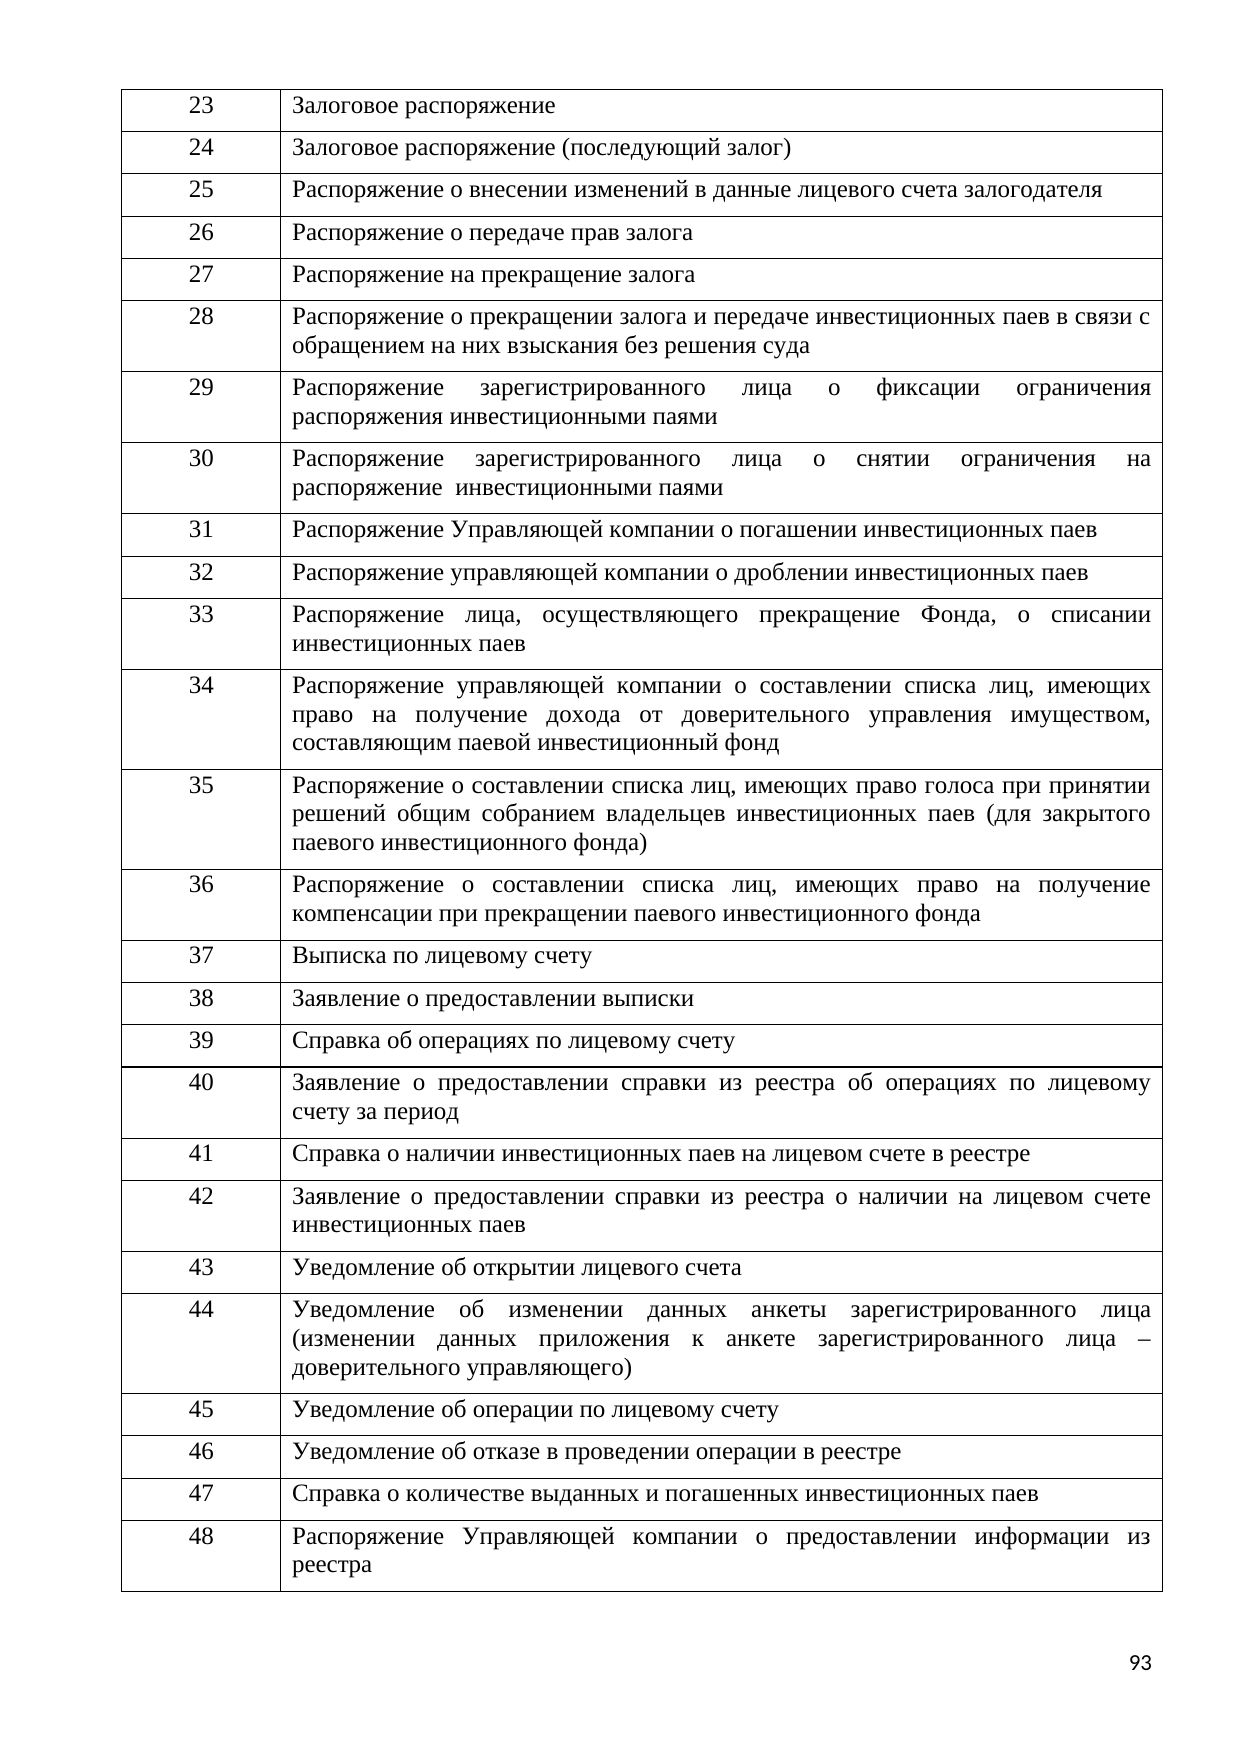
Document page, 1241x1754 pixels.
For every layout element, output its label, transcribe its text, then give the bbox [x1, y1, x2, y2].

table_cell Распоряжение о составлении списка лиц, имеющих право голоса при принятии решений общим собранием владельцев инвестиционных паев (для закрытого паевого инвестиционного фонда) [281, 770, 1162, 868]
table_cell Распоряжение о внесении изменений в данные лицевого счета залогодателя [281, 174, 1162, 216]
table_cell 25 [122, 174, 280, 216]
table_cell 40 [122, 1068, 280, 1137]
table_cell Распоряжение зарегистрированного лица о фиксации ограничения распоряжения инвестиционными паями [281, 372, 1162, 442]
table_cell 48 [122, 1521, 280, 1591]
table_cell 38 [122, 983, 280, 1024]
table_cell 36 [122, 870, 280, 939]
table_cell Распоряжение лица, осуществляющего прекращение Фонда, о списании инвестиционных паев [281, 599, 1162, 669]
table_cell Заявление о предоставлении выписки [281, 983, 1162, 1024]
table_cell Уведомление об изменении данных анкеты зарегистрированного лица (изменении данных приложения к анкете зарегистрированного лица – доверительного управляющего) [281, 1294, 1162, 1393]
table_cell 32 [122, 557, 280, 598]
table_cell Распоряжение управляющей компании о составлении списка лиц, имеющих право на получение дохода от доверительного управления имуществом, составляющим паевой инвестиционный фонд [281, 670, 1162, 769]
table_cell 39 [122, 1025, 280, 1066]
table_cell 24 [122, 132, 280, 173]
table_cell Распоряжение Управляющей компании о погашении инвестиционных паев [281, 514, 1162, 556]
table_cell Заявление о предоставлении справки из реестра о наличии на лицевом счете инвестиционных паев [281, 1181, 1162, 1251]
table_cell Распоряжение о прекращении залога и передаче инвестиционных паев в связи с обращением на них взыскания без решения суда [281, 301, 1162, 371]
table_cell 28 [122, 301, 280, 371]
table_cell 35 [122, 770, 280, 868]
table_cell Уведомление об операции по лицевому счету [281, 1394, 1162, 1435]
table_cell 27 [122, 259, 280, 300]
table_cell Распоряжение Управляющей компании о предоставлении информации из реестра [281, 1521, 1162, 1591]
table_cell Распоряжение о передаче прав залога [281, 217, 1162, 258]
table_cell 26 [122, 217, 280, 258]
table_cell Заявление о предоставлении справки из реестра об операциях по лицевому счету за период [281, 1068, 1162, 1137]
table_cell 44 [122, 1294, 280, 1393]
table_cell 29 [122, 372, 280, 442]
table_cell Залоговое распоряжение [281, 90, 1162, 131]
table_cell 30 [122, 443, 280, 513]
table_cell Залоговое распоряжение (последующий залог) [281, 132, 1162, 173]
table_cell 34 [122, 670, 280, 769]
table_cell 41 [122, 1139, 280, 1180]
table_cell Распоряжение на прекращение залога [281, 259, 1162, 300]
table_cell 43 [122, 1252, 280, 1293]
table_cell Распоряжение зарегистрированного лица о снятии ограничения на распоряжение инвестиционными паями [281, 443, 1162, 513]
table_cell Выписка по лицевому счету [281, 941, 1162, 982]
table_cell Справка о наличии инвестиционных паев на лицевом счете в реестре [281, 1139, 1162, 1180]
table_cell 42 [122, 1181, 280, 1251]
table_cell Справка о количестве выданных и погашенных инвестиционных паев [281, 1479, 1162, 1520]
table_cell Распоряжение о составлении списка лиц, имеющих право на получение компенсации при прекращении паевого инвестиционного фонда [281, 870, 1162, 939]
table_cell 31 [122, 514, 280, 556]
table_cell 37 [122, 941, 280, 982]
table_cell 45 [122, 1394, 280, 1435]
table_cell Распоряжение управляющей компании о дроблении инвестиционных паев [281, 557, 1162, 598]
table_cell 46 [122, 1436, 280, 1477]
table_cell Справка об операциях по лицевому счету [281, 1025, 1162, 1066]
table_cell Уведомление об открытии лицевого счета [281, 1252, 1162, 1293]
table_cell 23 [122, 90, 280, 131]
table_cell Уведомление об отказе в проведении операции в реестре [281, 1436, 1162, 1477]
table_cell 47 [122, 1479, 280, 1520]
table_cell 33 [122, 599, 280, 669]
